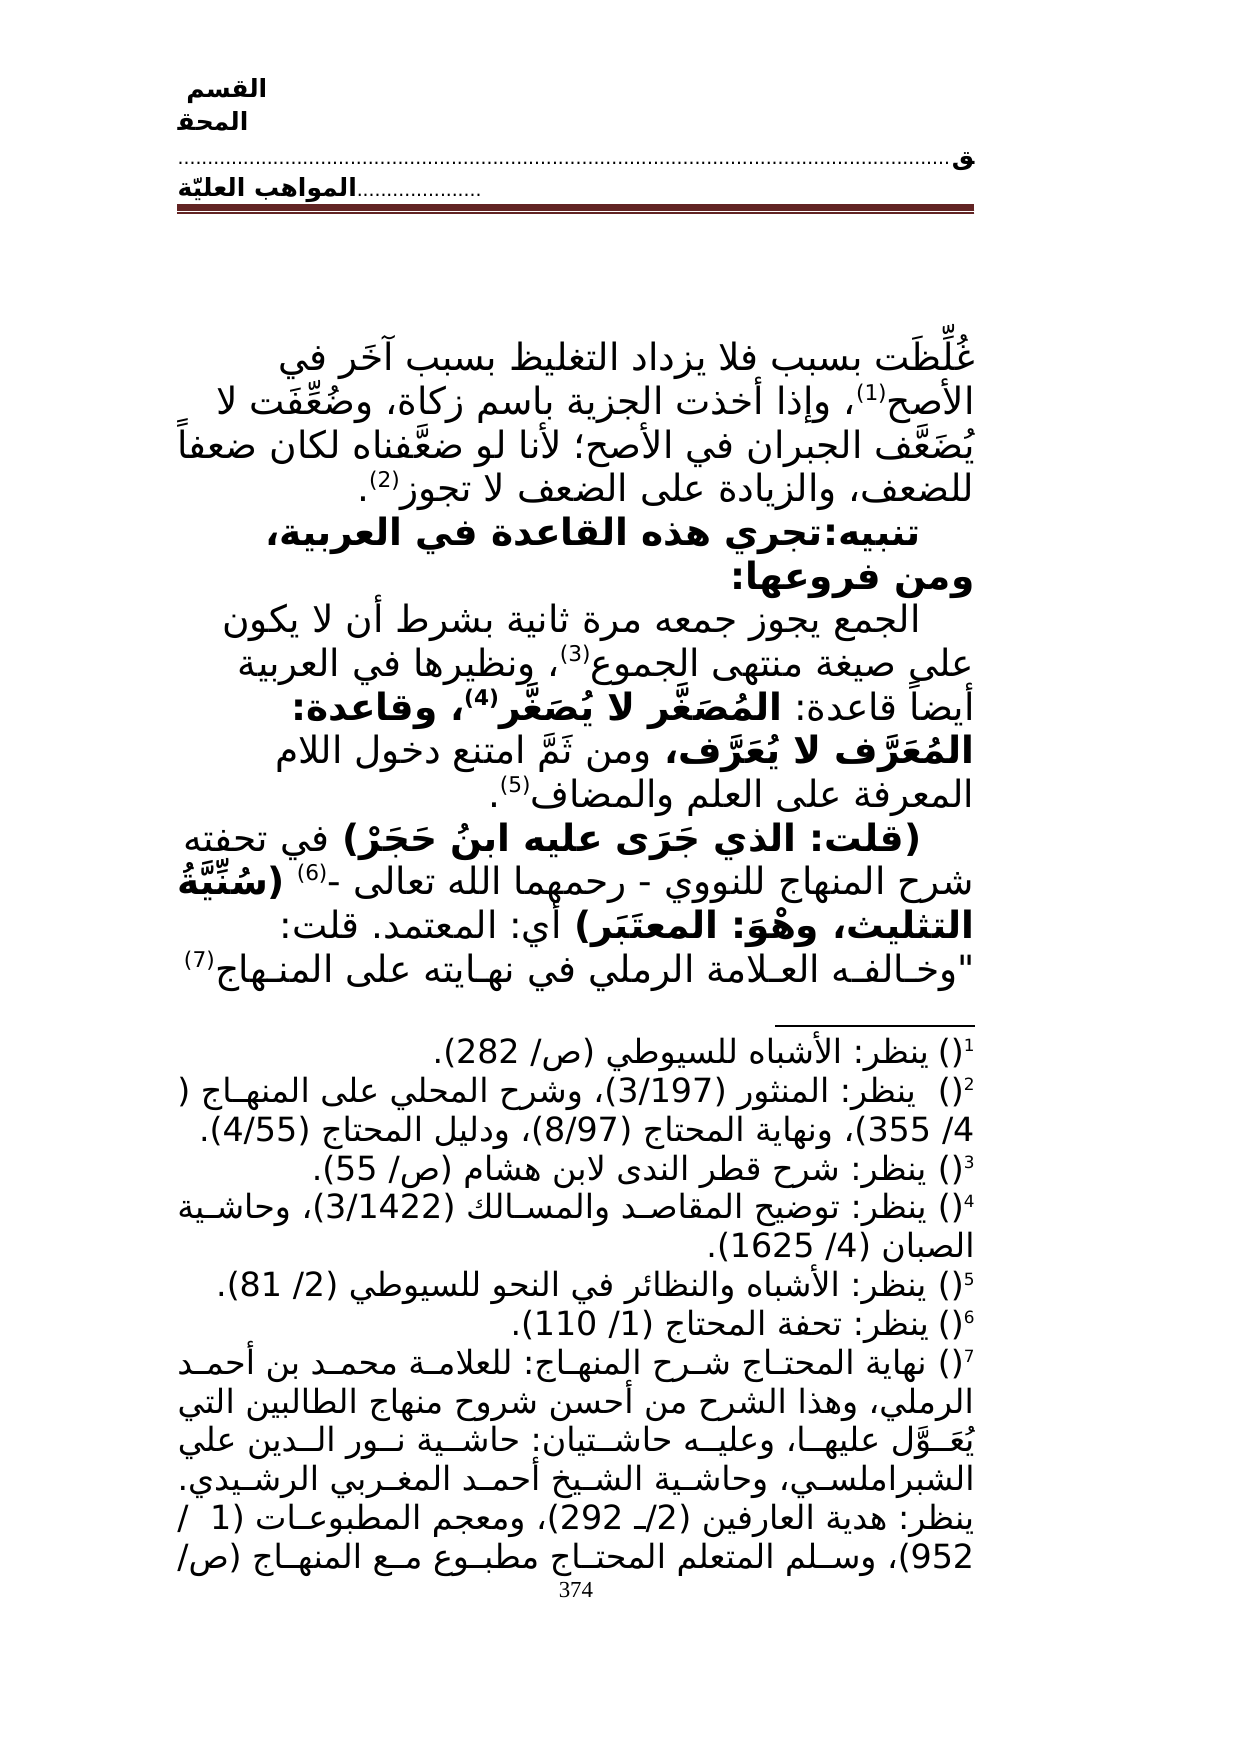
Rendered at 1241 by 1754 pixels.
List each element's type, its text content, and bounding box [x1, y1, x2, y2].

text (قلت: الذي جَرَى عليه ابنُ حَجَرْ) في تحفته شرح المنهاج للنووي - رحمهما الله تعالى -() (سُنِّيَّةُ التثليث، وهْوَ: المعتَبَر) أي: المعتمد. قلت: "وخـالفـه العـلامة الرملي في نهـايته على المنـهاج() فقـال: "أمَّا المغَلَّظَة فـلا أَيّ: فلا يستحـب فيهـا التثـليـث كمـا قالـه الجـيـــلوي() [177, 816, 974, 991]
text تنبيه:تجري هذه القاعدة في العربية، ومن فروعها: [177, 511, 974, 598]
text المغلظ من (رِجْسِ نحو الكلْبِ)() خلافاً لما وقع في الشامل الصغير()() ، ولا التغليظ في أيمان القَسَامَة()() ، ولا دية العمد، وشبهه() ، ولا الخطأ إذا غُلِّظَت بسبب فلا يزداد التغليظ بسبب آخَر في الأصح()، وإذا أخذت الجزية باسم زكاة، وضُعِّفَت لا يُضَعَّف الجبران في الأصح؛ لأنا لو ضعَّفناه لكان ضعفاً للضعف، والزيادة على الضعف لا تجوز(). [177, 336, 974, 511]
text الجمع يجوز جمعه مرة ثانية بشرط أن لا يكون على صيغة منتهى الجموع()، ونظيرها في العربية أيضاً قاعدة: المُصَغَّر لا يُصَغَّر()، وقاعدة: المُعَرَّف لا يُعَرَّف، ومن ثَمَّ امتنع دخول اللام المعرفة على العلم والمضاف(). [177, 598, 974, 816]
